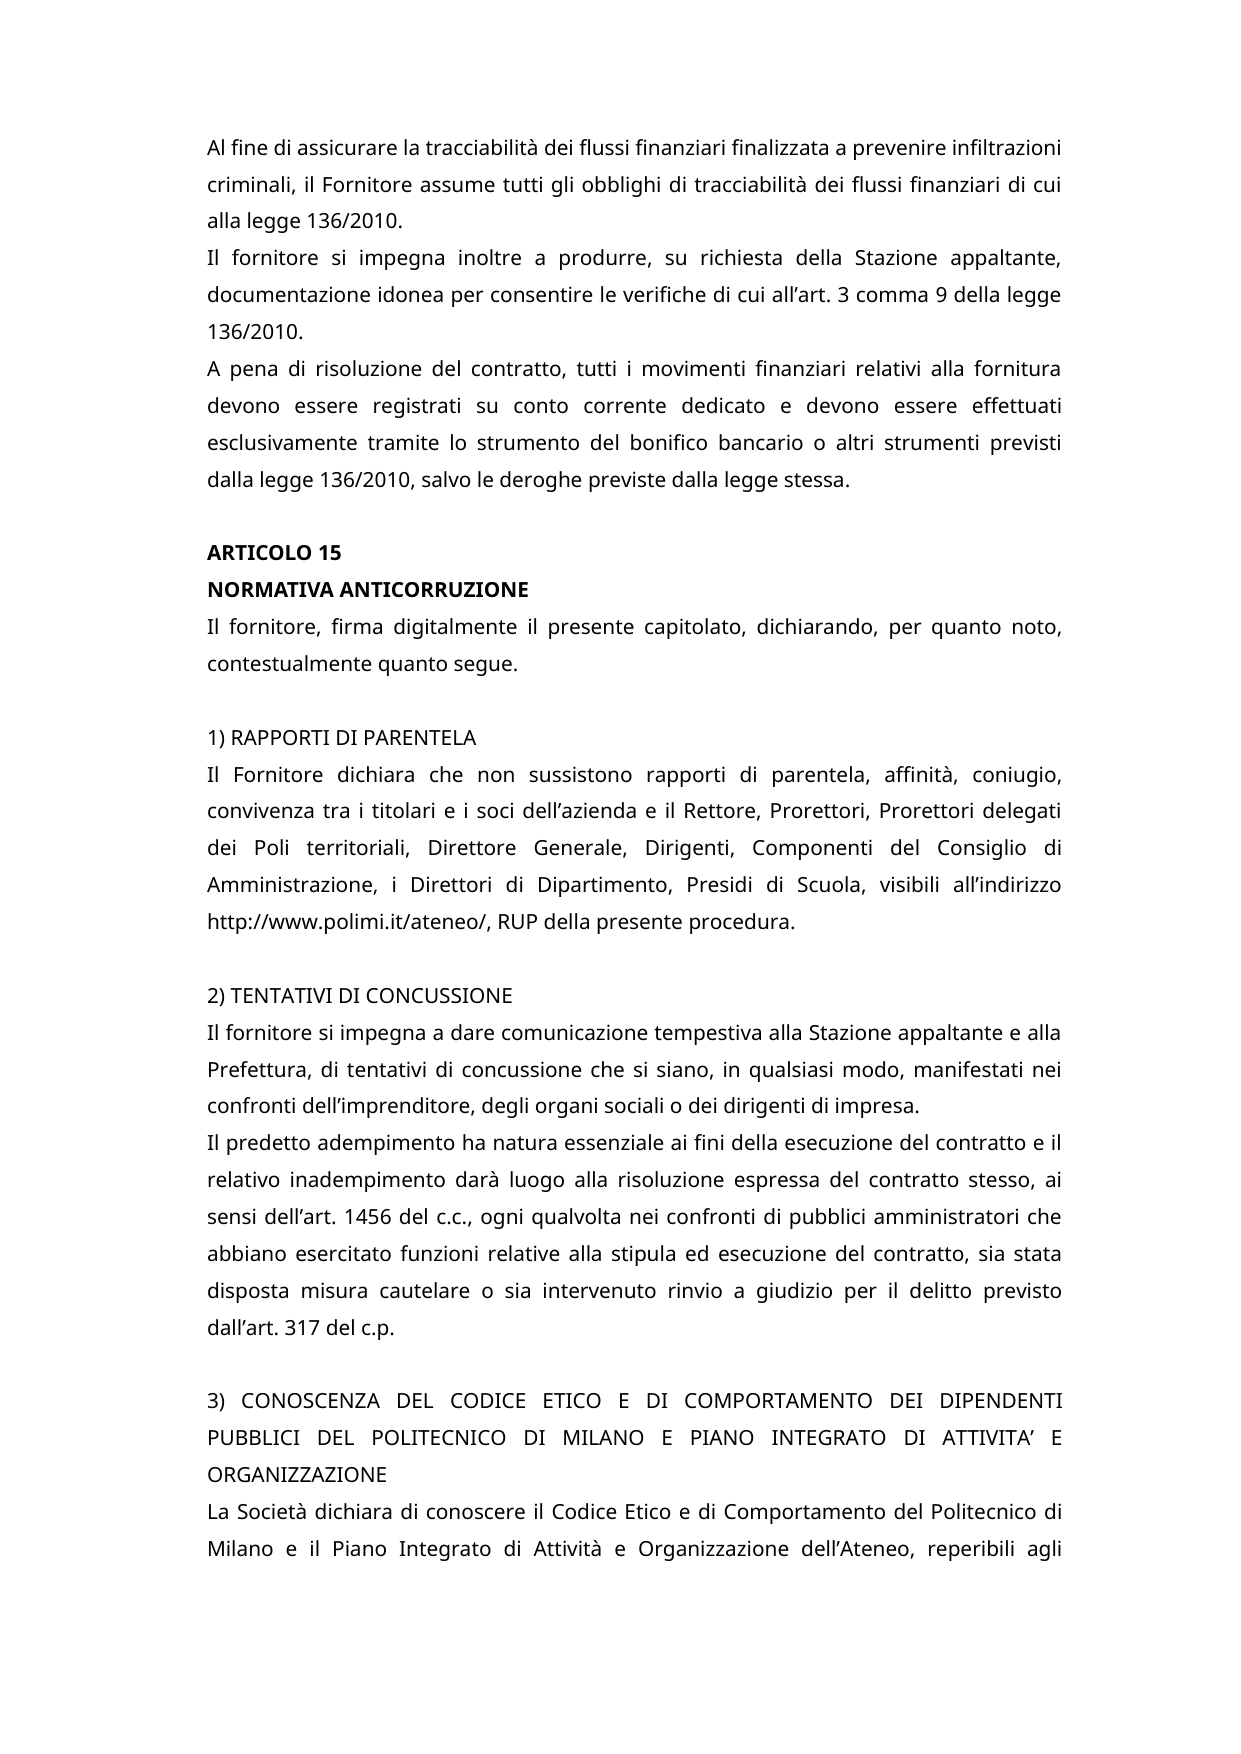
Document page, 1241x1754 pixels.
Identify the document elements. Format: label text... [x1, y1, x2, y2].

subtitle ARTICOLO 15 NORMATIVA ANTICORRUZIONE [207, 538, 1063, 604]
text A pena di risoluzione del contratto, tutti i movimenti finanziari relativi alla fornitura devono essere registrati su conto corrente dedicato e devono essere effettuati esclusivamente tramite lo strumento del bonifico bancario o altri strumenti previsti dalla legge 136/2010, salvo le deroghe previste dalla legge stessa. [207, 354, 1063, 493]
text 3) CONOSCENZA DEL CODICE ETICO E DI COMPORTAMENTO DEI DIPENDENTI PUBBLICI DEL POLITECNICO DI MILANO E PIANO INTEGRATO DI ATTIVITA’ E ORGANIZZAZIONE [207, 1387, 1063, 1489]
text 1) RAPPORTI DI PARENTELA [207, 723, 1063, 751]
text Il fornitore si impegna a dare comunicazione tempestiva alla Stazione appaltante e alla Prefettura, di tentativi di concussione che si siano, in qualsiasi modo, manifestati nei confronti dell’imprenditore, degli organi sociali o dei dirigenti di impresa. [207, 1018, 1063, 1120]
text Il predetto adempimento ha natura essenziale ai fini della esecuzione del contratto e il relativo inadempimento darà luogo alla risoluzione espressa del contratto stesso, ai sensi dell’art. 1456 del c.c., ogni qualvolta nei confronti di pubblici amministratori che abbiano esercitato funzioni relative alla stipula ed esecuzione del contratto, sia stata disposta misura cautelare o sia intervenuto rinvio a giudizio per il delitto previsto dall’art. 317 del c.p. [207, 1128, 1063, 1341]
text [207, 1497, 1063, 1563]
text Il Fornitore dichiara che non sussistono rapporti di parentela, affinità, coniugio, convivenza tra i titolari e i soci dell’azienda e il Rettore, Prorettori, Prorettori delegati dei Poli territoriali, Direttore Generale, Dirigenti, Componenti del Consiglio di Amministrazione, i Direttori di Dipartimento, Presidi di Scuola, visibili all’indirizzo http://www.polimi.it/ateneo/, RUP della presente procedura. [207, 760, 1063, 936]
text Il fornitore, firma digitalmente il presente capitolato, dichiarando, per quanto noto, contestualmente quanto segue. [207, 612, 1063, 678]
text 2) TENTATIVI DI CONCUSSIONE [207, 981, 1063, 1009]
text Il fornitore si impegna inoltre a produrre, su richiesta della Stazione appaltante, documentazione idonea per consentire le verifiche di cui all’art. 3 comma 9 della legge 136/2010. [207, 243, 1063, 346]
text Al fine di assicurare la tracciabilità dei flussi finanziari finalizzata a prevenire infiltrazioni criminali, il Fornitore assume tutti gli obblighi di tracciabilità dei flussi finanziari di cui alla legge 136/2010. [207, 133, 1063, 235]
